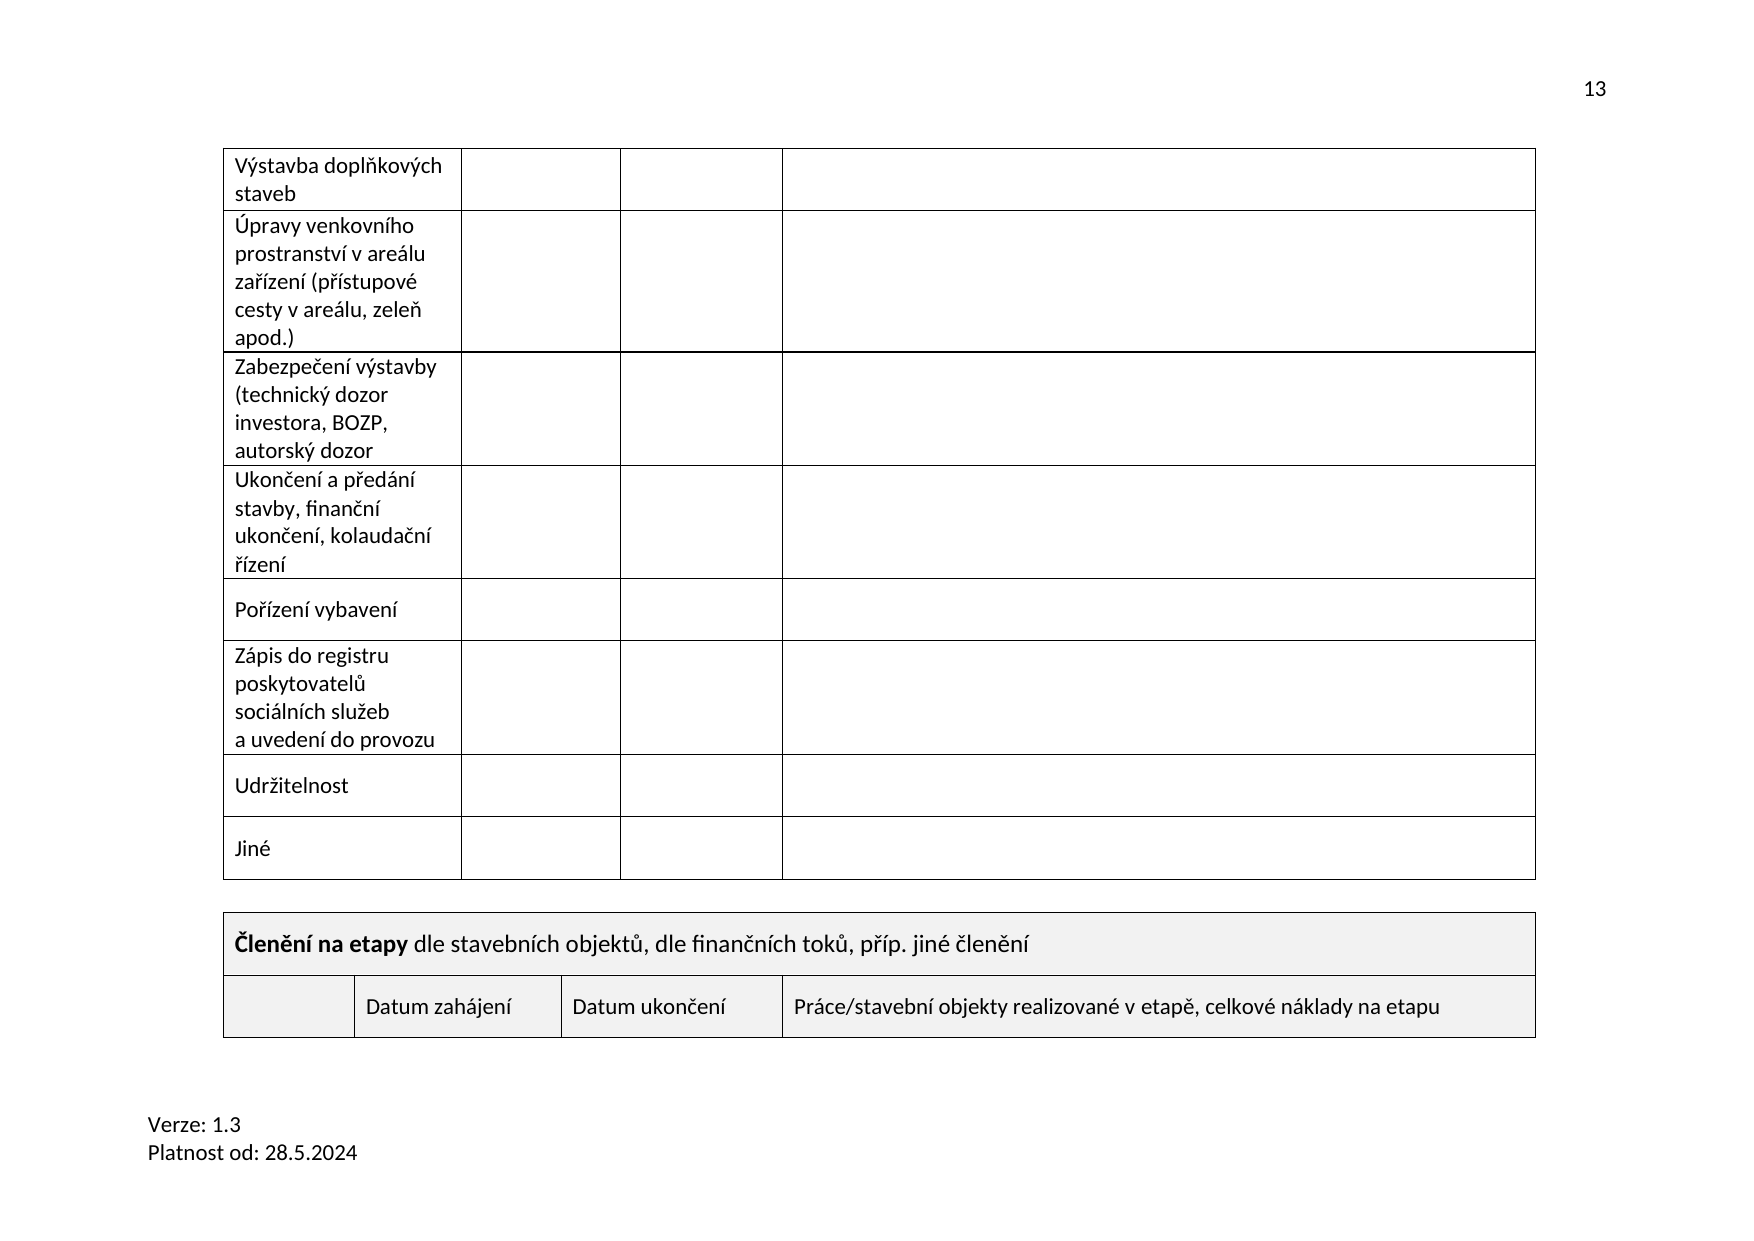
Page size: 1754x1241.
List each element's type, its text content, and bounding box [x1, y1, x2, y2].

table_cell Udržitelnost [224, 755, 461, 816]
table_cell [462, 353, 620, 464]
table_cell [621, 755, 782, 816]
table_cell [783, 466, 1535, 578]
table_cell [621, 466, 782, 578]
table_cell [621, 641, 782, 753]
table_cell [783, 149, 1535, 210]
table_cell Práce/stavební objekty realizované v etapě, celkové náklady na etapu [783, 976, 1535, 1037]
table_cell [462, 149, 620, 210]
table_cell [621, 353, 782, 464]
table_cell [783, 641, 1535, 753]
table_cell [621, 149, 782, 210]
table_cell Ukončení a předání stavby, finanční ukončení, kolaudační řízení [224, 466, 461, 578]
table_cell [462, 211, 620, 351]
table_cell [462, 466, 620, 578]
table_cell [783, 211, 1535, 351]
table_cell Datum ukončení [562, 976, 782, 1037]
table_cell Jiné [224, 817, 461, 879]
table_cell [783, 579, 1535, 640]
table_cell Zápis do registru poskytovatelů sociálních služeb a uvedení do provozu [224, 641, 461, 753]
table_cell Výstavba doplňkových staveb [224, 149, 461, 210]
table_header Členění na etapy dle stavebních objektů, dle finančních toků, příp. jiné členění [224, 913, 1535, 974]
table_cell Úpravy venkovního prostranství v areálu zařízení (přístupové cesty v areálu, zeleň apod.) [224, 211, 461, 351]
table_cell Pořízení vybavení [224, 579, 461, 640]
table_cell [224, 976, 354, 1037]
table_cell [621, 817, 782, 879]
table_cell [783, 817, 1535, 879]
table_cell [621, 211, 782, 351]
table_cell [783, 353, 1535, 464]
table_cell [462, 817, 620, 879]
table_cell [462, 641, 620, 753]
table_cell Datum zahájení [355, 976, 561, 1037]
table_cell Zabezpečení výstavby (technický dozor investora, BOZP, autorský dozor [224, 353, 461, 464]
table_cell [621, 579, 782, 640]
table_cell [783, 755, 1535, 816]
table_cell [462, 579, 620, 640]
table_cell [462, 755, 620, 816]
